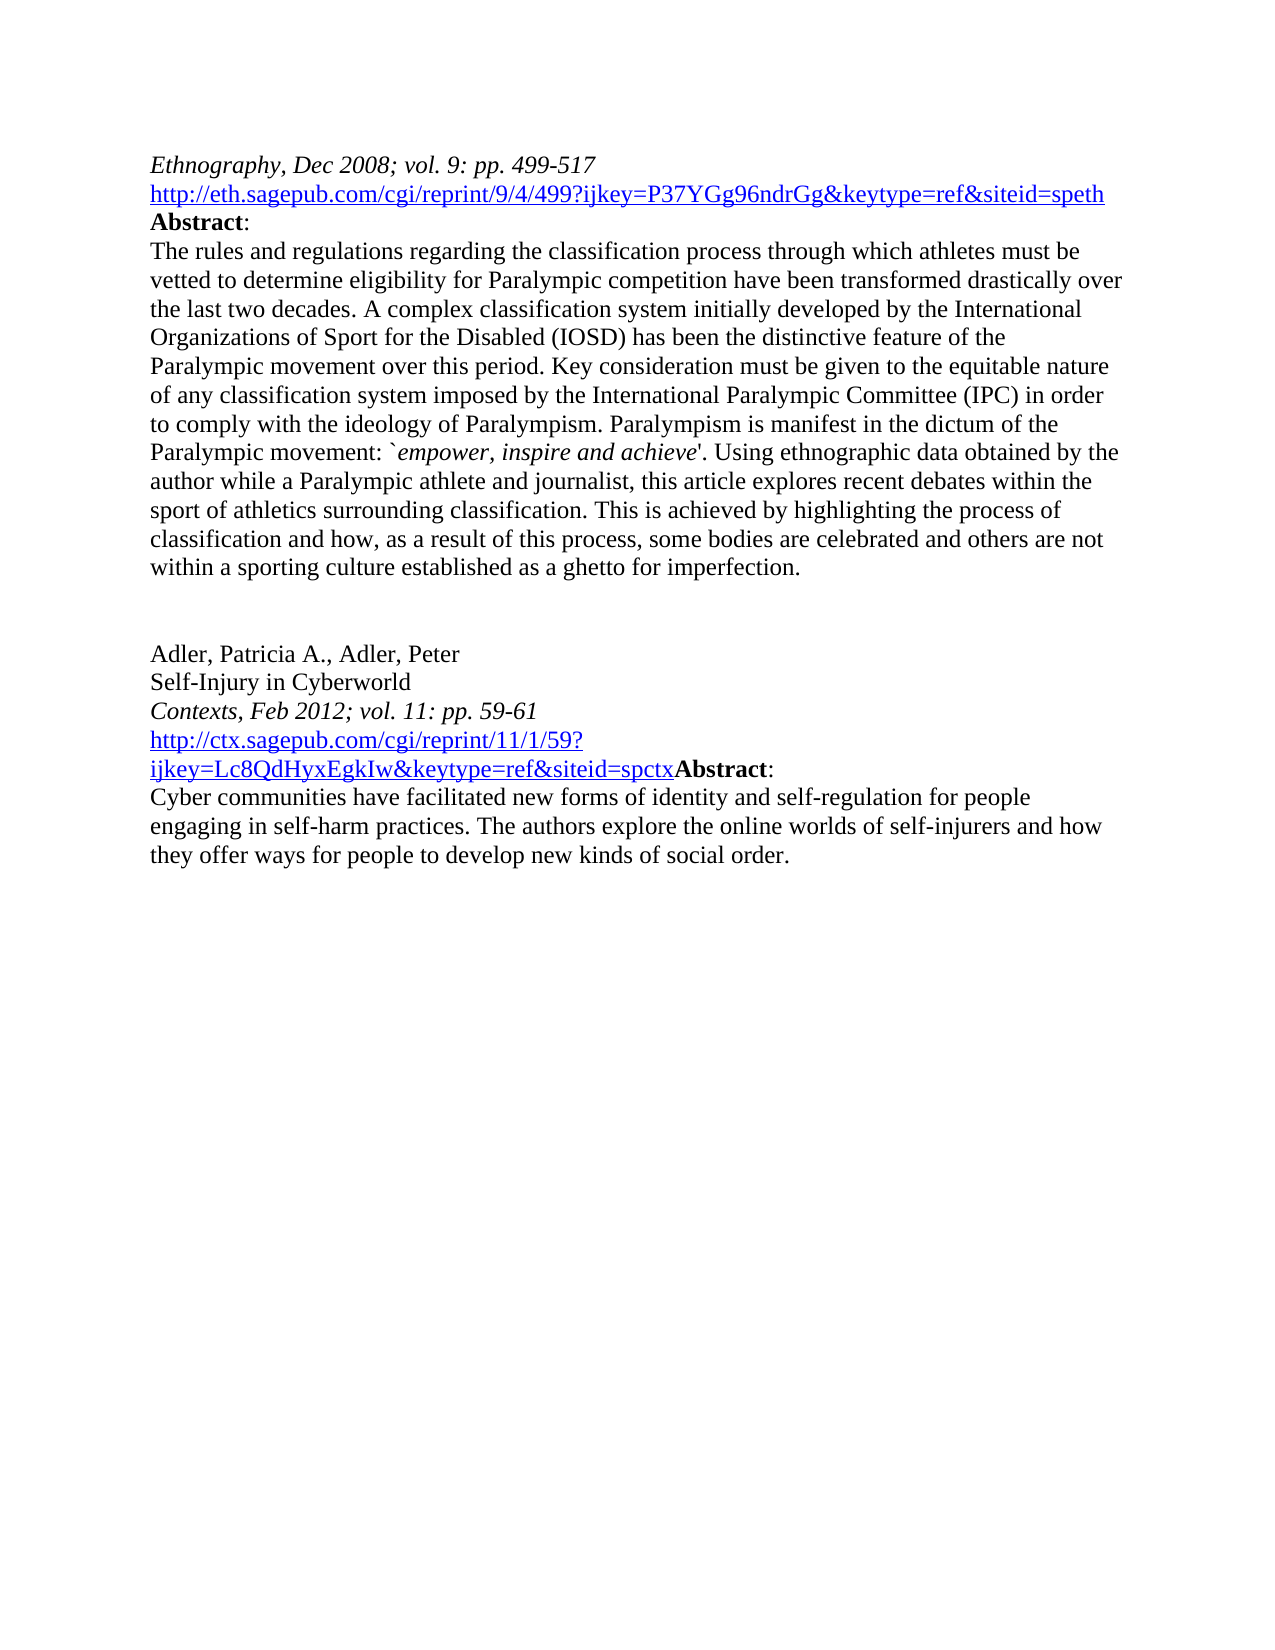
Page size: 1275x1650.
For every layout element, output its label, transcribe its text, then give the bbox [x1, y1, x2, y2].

text Contexts, Feb 2012; vol. 11: pp. 59-61 [150, 696, 1125, 725]
text Cyber communities have facilitated new forms of identity and self-regulation for people engaging in self-harm practices. The authors explore the online worlds of self-injurers and how they offer ways for people to develop new kinds of social order. [150, 782, 1125, 869]
text Ethnography, Dec 2008; vol. 9: pp. 499-517 [150, 150, 1125, 179]
text http://eth.sagepub.com/cgi/reprint/9/4/499?ijkey=P37YGg96ndrGg&keytype=ref&siteid=speth [150, 179, 1125, 207]
text http://ctx.sagepub.com/cgi/reprint/11/1/59?ijkey=Lc8QdHyxEgkIw&keytype=ref&siteid=spctxAbstract: [150, 725, 1125, 782]
text Abstract: [150, 207, 1125, 236]
text Adler, Patricia A., Adler, Peter [150, 639, 1125, 667]
text Self-Injury in Cyberworld [150, 667, 1125, 696]
text The rules and regulations regarding the classification process through which athletes must be vetted to determine eligibility for Paralympic competition have been transformed drastically over the last two decades. A complex classification system initially developed by the International Organizations of Sport for the Disabled (IOSD) has been the distinctive feature of the Paralympic movement over this period. Key consideration must be given to the equitable nature of any classification system imposed by the International Paralympic Committee (IPC) in order to comply with the ideology of Paralympism. Paralympism is manifest in the dictum of the Paralympic movement: `empower, inspire and achieve'. Using ethnographic data obtained by the author while a Paralympic athlete and journalist, this article explores recent debates within the sport of athletics surrounding classification. This is achieved by highlighting the process of classification and how, as a result of this process, some bodies are celebrated and others are not within a sporting culture established as a ghetto for imperfection. [150, 236, 1125, 581]
